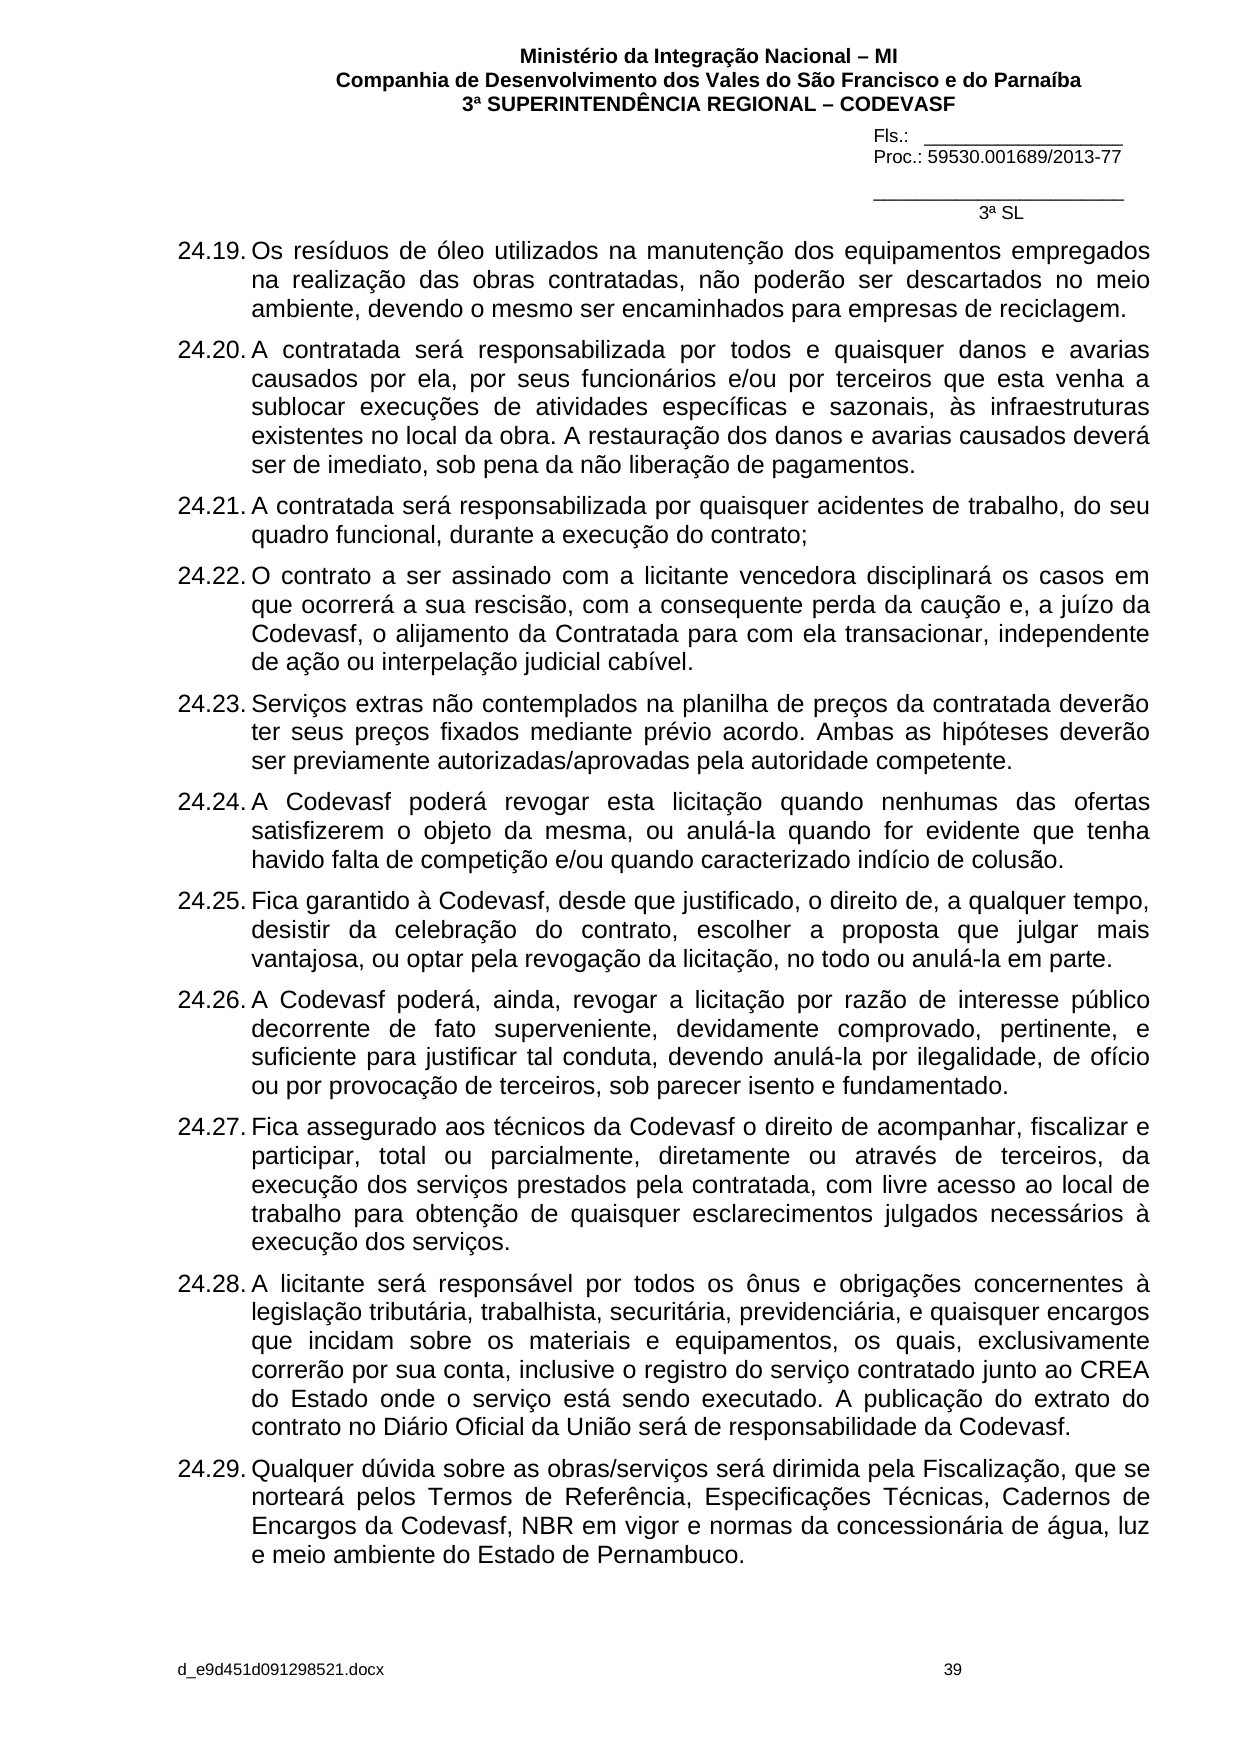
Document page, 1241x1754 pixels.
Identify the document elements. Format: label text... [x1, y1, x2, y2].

text A contratada será responsabilizada por todos e quaisquer danos e avarias causados por ela, por seus funcionários e/ou por terceiros que esta venha a sublocar execuções de atividades específicas e sazonais, às infraestruturas existentes no local da obra. A restauração dos danos e avarias causados deverá ser de imediato, sob pena da não liberação de pagamentos. [177, 335, 1152, 478]
text Fica assegurado aos técnicos da Codevasf o direito de acompanhar, fiscalizar e participar, total ou parcialmente, diretamente ou através de terceiros, da execução dos serviços prestados pela contratada, com livre acesso ao local de trabalho para obtenção de quaisquer esclarecimentos julgados necessários à execução dos serviços. [177, 1112, 1152, 1256]
text O contrato a ser assinado com a licitante vencedora disciplinará os casos em que ocorrerá a sua rescisão, com a consequente perda da caução e, a juízo da Codevasf, o alijamento da Contratada para com ela transacionar, independente de ação ou interpelação judicial cabível. [177, 561, 1152, 676]
text A contratada será responsabilizada por quaisquer acidentes de trabalho, do seu quadro funcional, durante a execução do contrato; [177, 491, 1152, 548]
text A Codevasf poderá, ainda, revogar a licitação por razão de interesse público decorrente de fato superveniente, devidamente comprovado, pertinente, e suficiente para justificar tal conduta, devendo anulá-la por ilegalidade, de ofício ou por provocação de terceiros, sob parecer isento e fundamentado. [177, 985, 1152, 1100]
text Qualquer dúvida sobre as obras/serviços será dirimida pela Fiscalização, que se norteará pelos Termos de Referência, Especificações Técnicas, Cadernos de Encargos da Codevasf, NBR em vigor e normas da concessionária de água, luz e meio ambiente do Estado de Pernambuco. [177, 1453, 1152, 1568]
text Os resíduos de óleo utilizados na manutenção dos equipamentos empregados na realização das obras contratadas, não poderão ser descartados no meio ambiente, devendo o mesmo ser encaminhados para empresas de reciclagem. [177, 236, 1152, 322]
text Fica garantido à Codevasf, desde que justificado, o direito de, a qualquer tempo, desistir da celebração do contrato, escolher a proposta que julgar mais vantajosa, ou optar pela revogação da licitação, no todo ou anulá-la em parte. [177, 886, 1152, 972]
text Serviços extras não contemplados na planilha de preços da contratada deverão ter seus preços fixados mediante prévio acordo. Ambas as hipóteses deverão ser previamente autorizadas/aprovadas pela autoridade competente. [177, 688, 1152, 775]
text A Codevasf poderá revogar esta licitação quando nenhumas das ofertas satisfizerem o objeto da mesma, ou anulá-la quando for evidente que tenha havido falta de competição e/ou quando caracterizado indício de colusão. [177, 787, 1152, 873]
text A licitante será responsável por todos os ônus e obrigações concernentes à legislação tributária, trabalhista, securitária, previdenciária, e quaisquer encargos que incidam sobre os materiais e equipamentos, os quais, exclusivamente correrão por sua conta, inclusive o registro do serviço contratado junto ao CREA do Estado onde o serviço está sendo executado. A publicação do extrato do contrato no Diário Oficial da União será de responsabilidade da Codevasf. [177, 1268, 1152, 1441]
